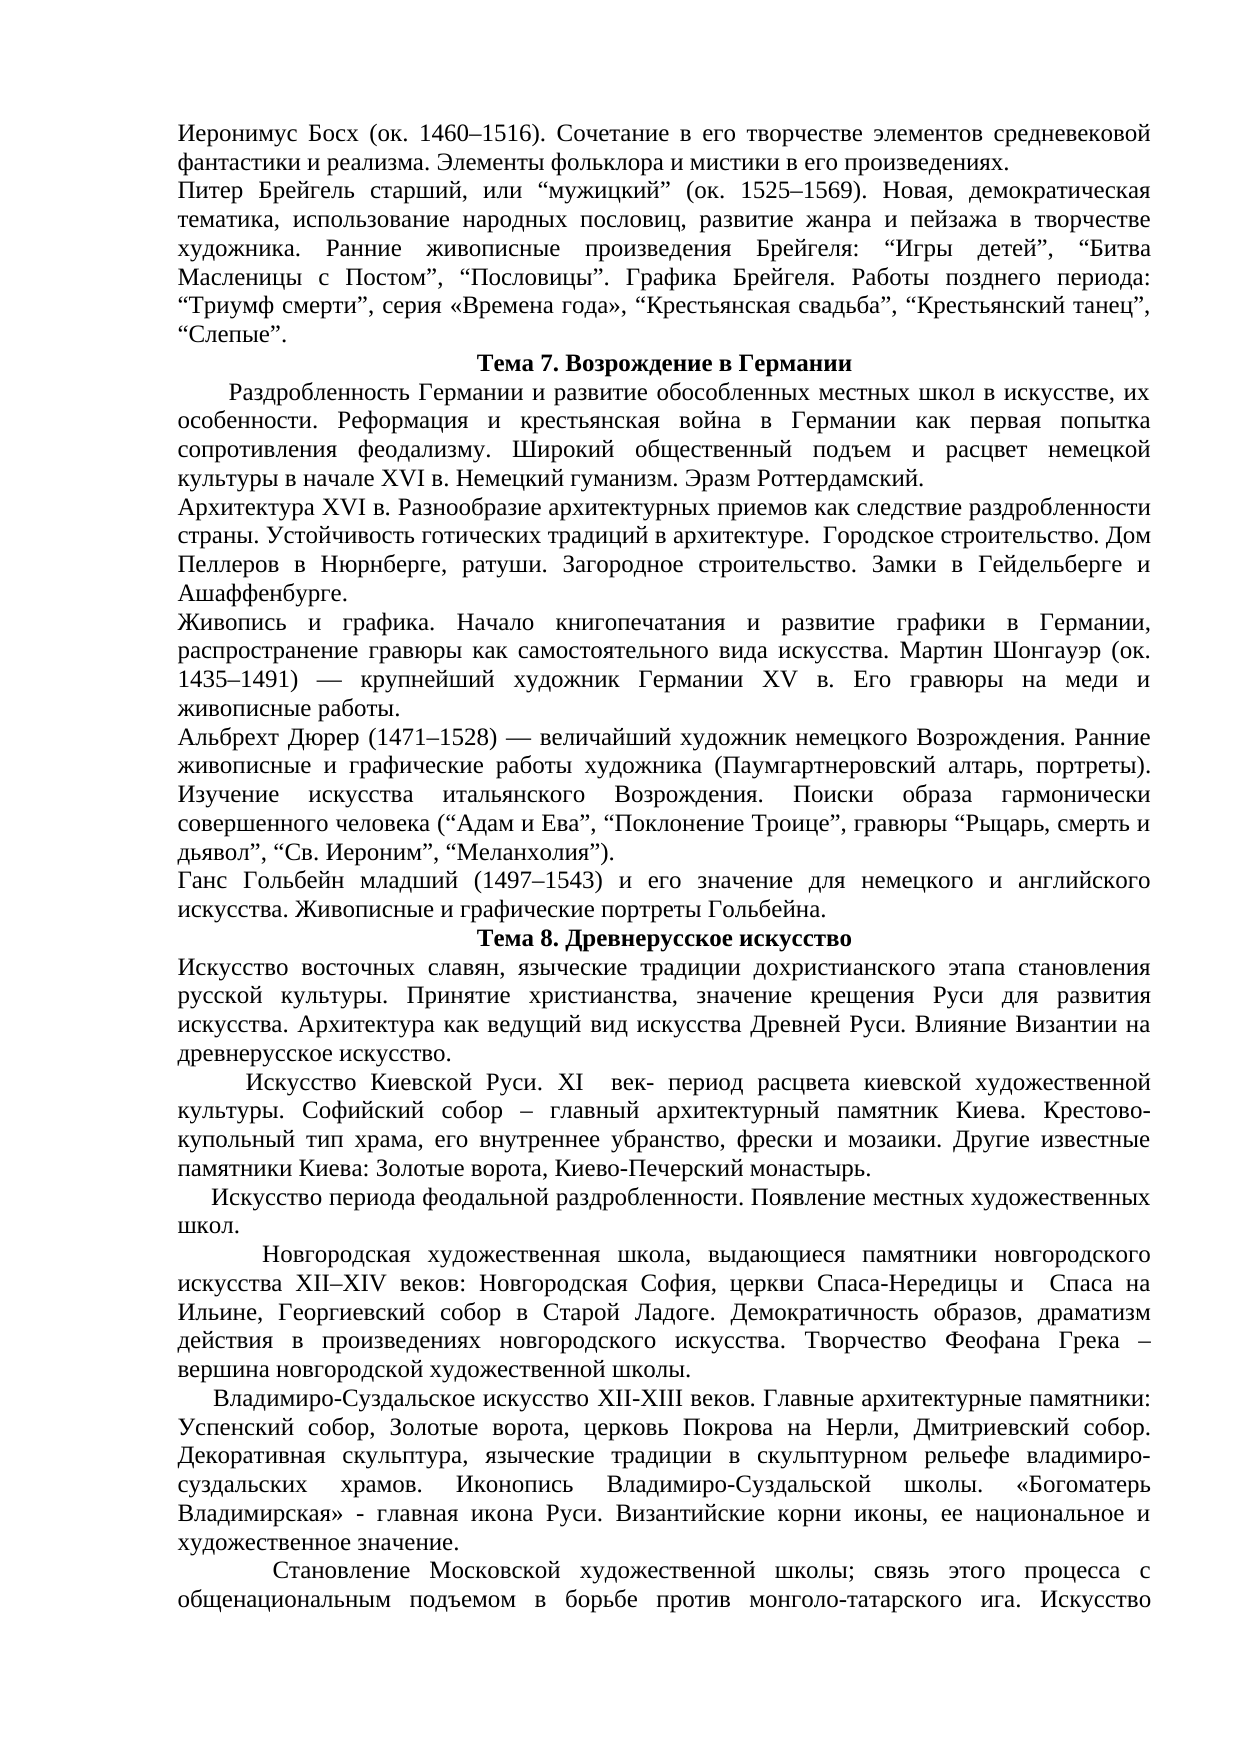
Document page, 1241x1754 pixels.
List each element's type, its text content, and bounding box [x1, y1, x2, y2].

text Искусство периода феодальной раздробленности. Появление местных художественных школ. [177, 1182, 1152, 1239]
text Тема 8. Древнерусское искусство [177, 923, 1152, 952]
text Новгородская художественная школа, выдающиеся памятники новгородского искусства XII–XIV веков: Новгородская София, церкви Спаса-Нередицы и Спаса на Ильине, Георгиевский собор в Старой Ладоге. Демократичность образов, драматизм действия в произведениях новгородского искусства. Творчество Феофана Грека – вершина новгородской художественной школы. [177, 1239, 1152, 1383]
text Иеронимус Босх (ок. 1460–1516). Сочетание в его творчестве элементов средневековой фантастики и реализма. Элементы фольклора и мистики в его произведениях. [177, 118, 1152, 176]
text Архитектура XVI в. Разнообразие архитектурных приемов как следствие раздробленности страны. Устойчивость готических традиций в архитектуре. Городское строительство. Дом Пеллеров в Нюрнберге, ратуши. Загородное строительство. Замки в Гейдельберге и Ашаффенбурге. [177, 492, 1152, 607]
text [177, 1556, 1152, 1613]
text Искусство восточных славян, языческие традиции дохристианского этапа становления русской культуры. Принятие христианства, значение крещения Руси для развития искусства. Архитектура как ведущий вид искусства Древней Руси. Влияние Византии на древнерусское искусство. [177, 952, 1152, 1067]
text Тема 7. Возрождение в Германии [177, 348, 1152, 377]
text Искусство Киевской Руси. XI век- период расцвета киевской художественной культуры. Софийский собор – главный архитектурный памятник Киева. Крестово-купольный тип храма, его внутреннее убранство, фрески и мозаики. Другие известные памятники Киева: Золотые ворота, Киево-Печерский монастырь. [177, 1067, 1152, 1182]
text Альбрехт Дюрер (1471–1528) — величайший художник немецкого Возрождения. Ранние живописные и графические работы художника (Паумгартнеровский алтарь, портреты). Изучение искусства итальянского Возрождения. Поиски образа гармонически совершенного человека (“Адам и Ева”, “Поклонение Троице”, гравюры “Рыцарь, смерть и дьявол”, “Св. Иероним”, “Меланхолия”). [177, 722, 1152, 866]
text Ганс Гольбейн младший (1497–1543) и его значение для немецкого и английского искусства. Живописные и графические портреты Гольбейна. [177, 866, 1152, 923]
text Питер Брейгель старший, или “мужицкий” (ок. 1525–1569). Новая, демократическая тематика, использование народных пословиц, развитие жанра и пейзажа в творчестве художника. Ранние живописные произведения Брейгеля: “Игры детей”, “Битва Масленицы с Постом”, “Пословицы”. Графика Брейгеля. Работы позднего периода: “Триумф смерти”, серия «Времена года», “Крестьянская свадьба”, “Крестьянский танец”, “Слепые”. [177, 176, 1152, 348]
text Раздробленность Германии и развитие обособленных местных школ в искусстве, их особенности. Реформация и крестьянская война в Германии как первая попытка сопротивления феодализму. Широкий общественный подъем и расцвет немецкой культуры в начале XVI в. Немецкий гуманизм. Эразм Роттердамский. [177, 377, 1152, 492]
text Владимиро-Суздальское искусство XII-XIII веков. Главные архитектурные памятники: Успенский собор, Золотые ворота, церковь Покрова на Нерли, Дмитриевский собор. Декоративная скульптура, языческие традиции в скульптурном рельефе владимиро-суздальских храмов. Иконопись Владимиро-Суздальской школы. «Богоматерь Владимирская» - главная икона Руси. Византийские корни иконы, ее национальное и художественное значение. [177, 1383, 1152, 1556]
text Живопись и графика. Начало книгопечатания и развитие графики в Германии, распространение гравюры как самостоятельного вида искусства. Мартин Шонгауэр (ок. 1435–1491) — крупнейший художник Германии XV в. Его гравюры на меди и живописные работы. [177, 607, 1152, 722]
